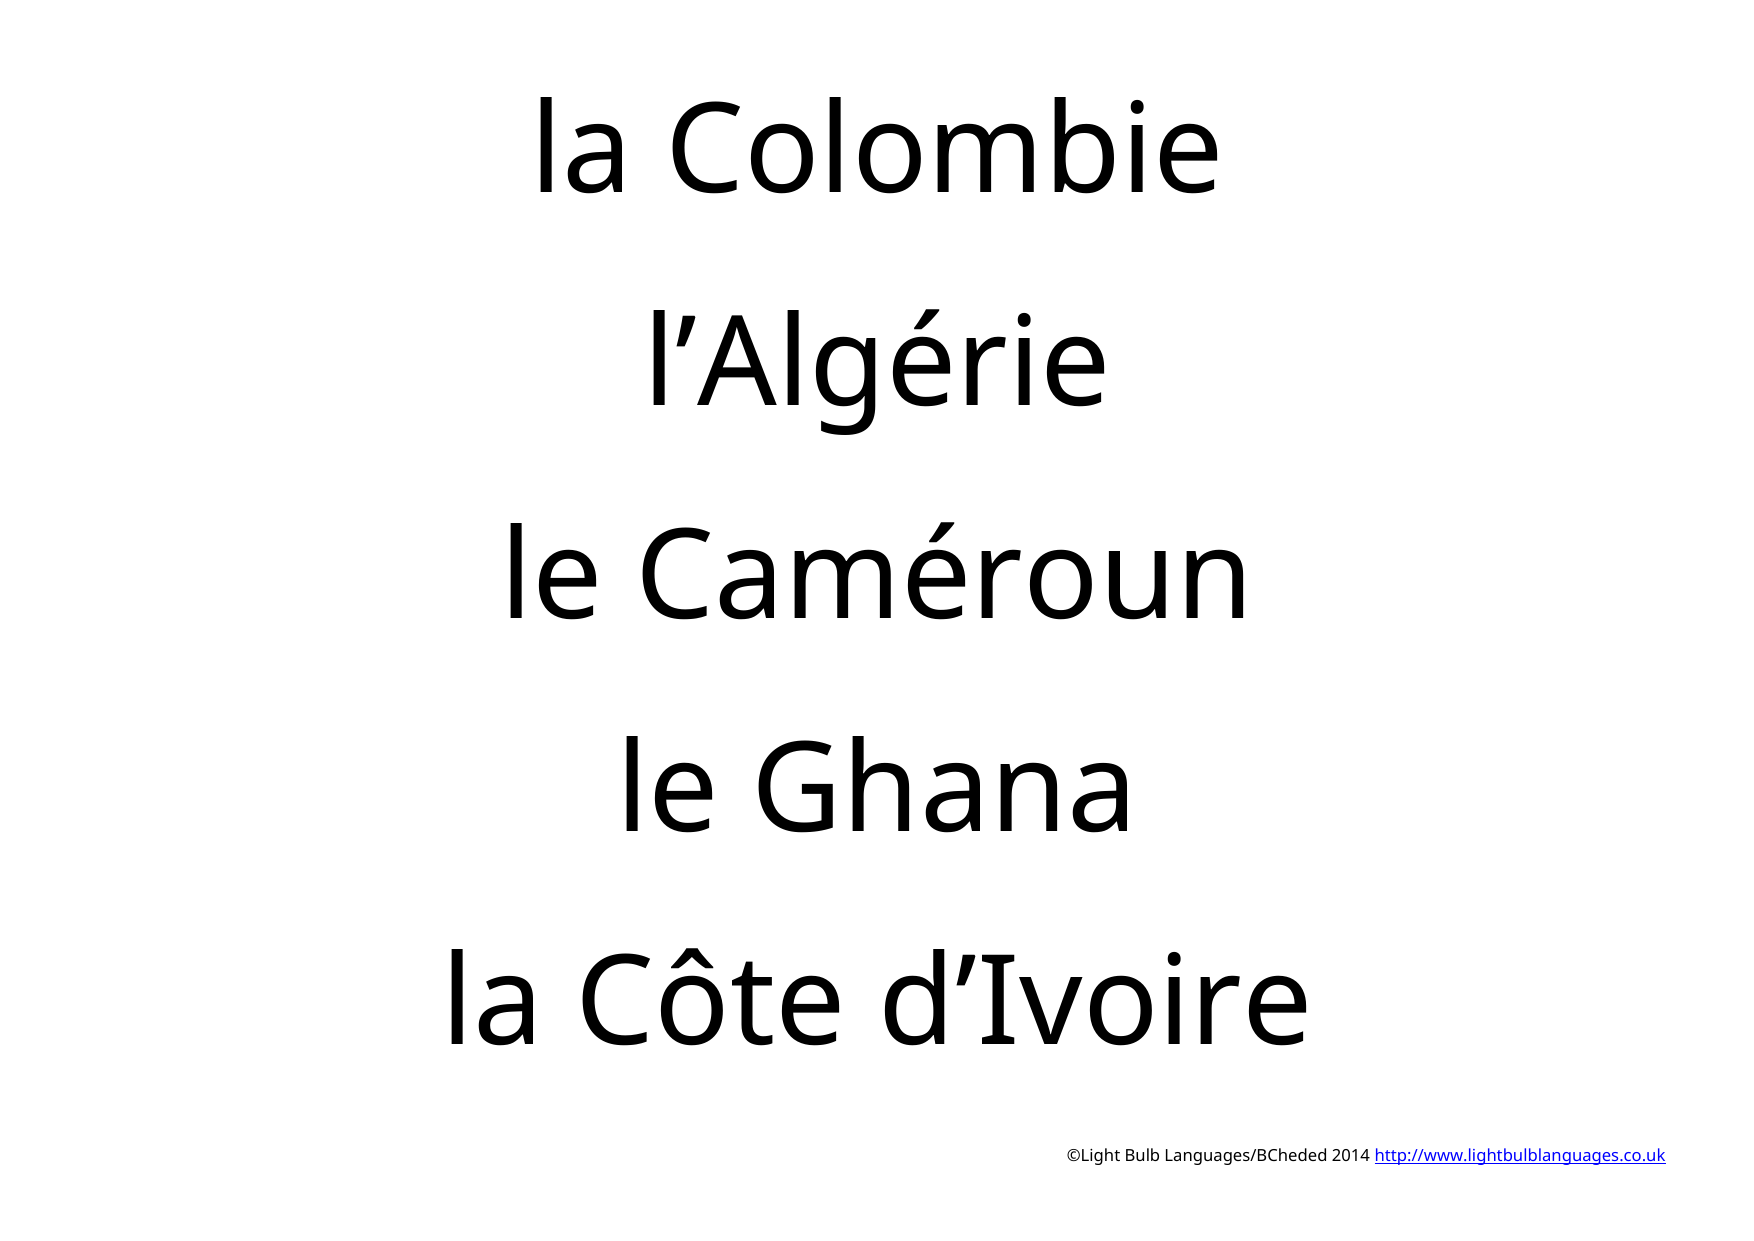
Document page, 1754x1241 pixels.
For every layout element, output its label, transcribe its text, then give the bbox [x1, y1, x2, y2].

text l’Algérie [89, 272, 1665, 442]
text la Colombie [89, 59, 1665, 229]
text la Côte d’Ivoire [89, 911, 1665, 1081]
text le Caméroun [89, 485, 1665, 655]
text le Ghana [89, 698, 1665, 868]
